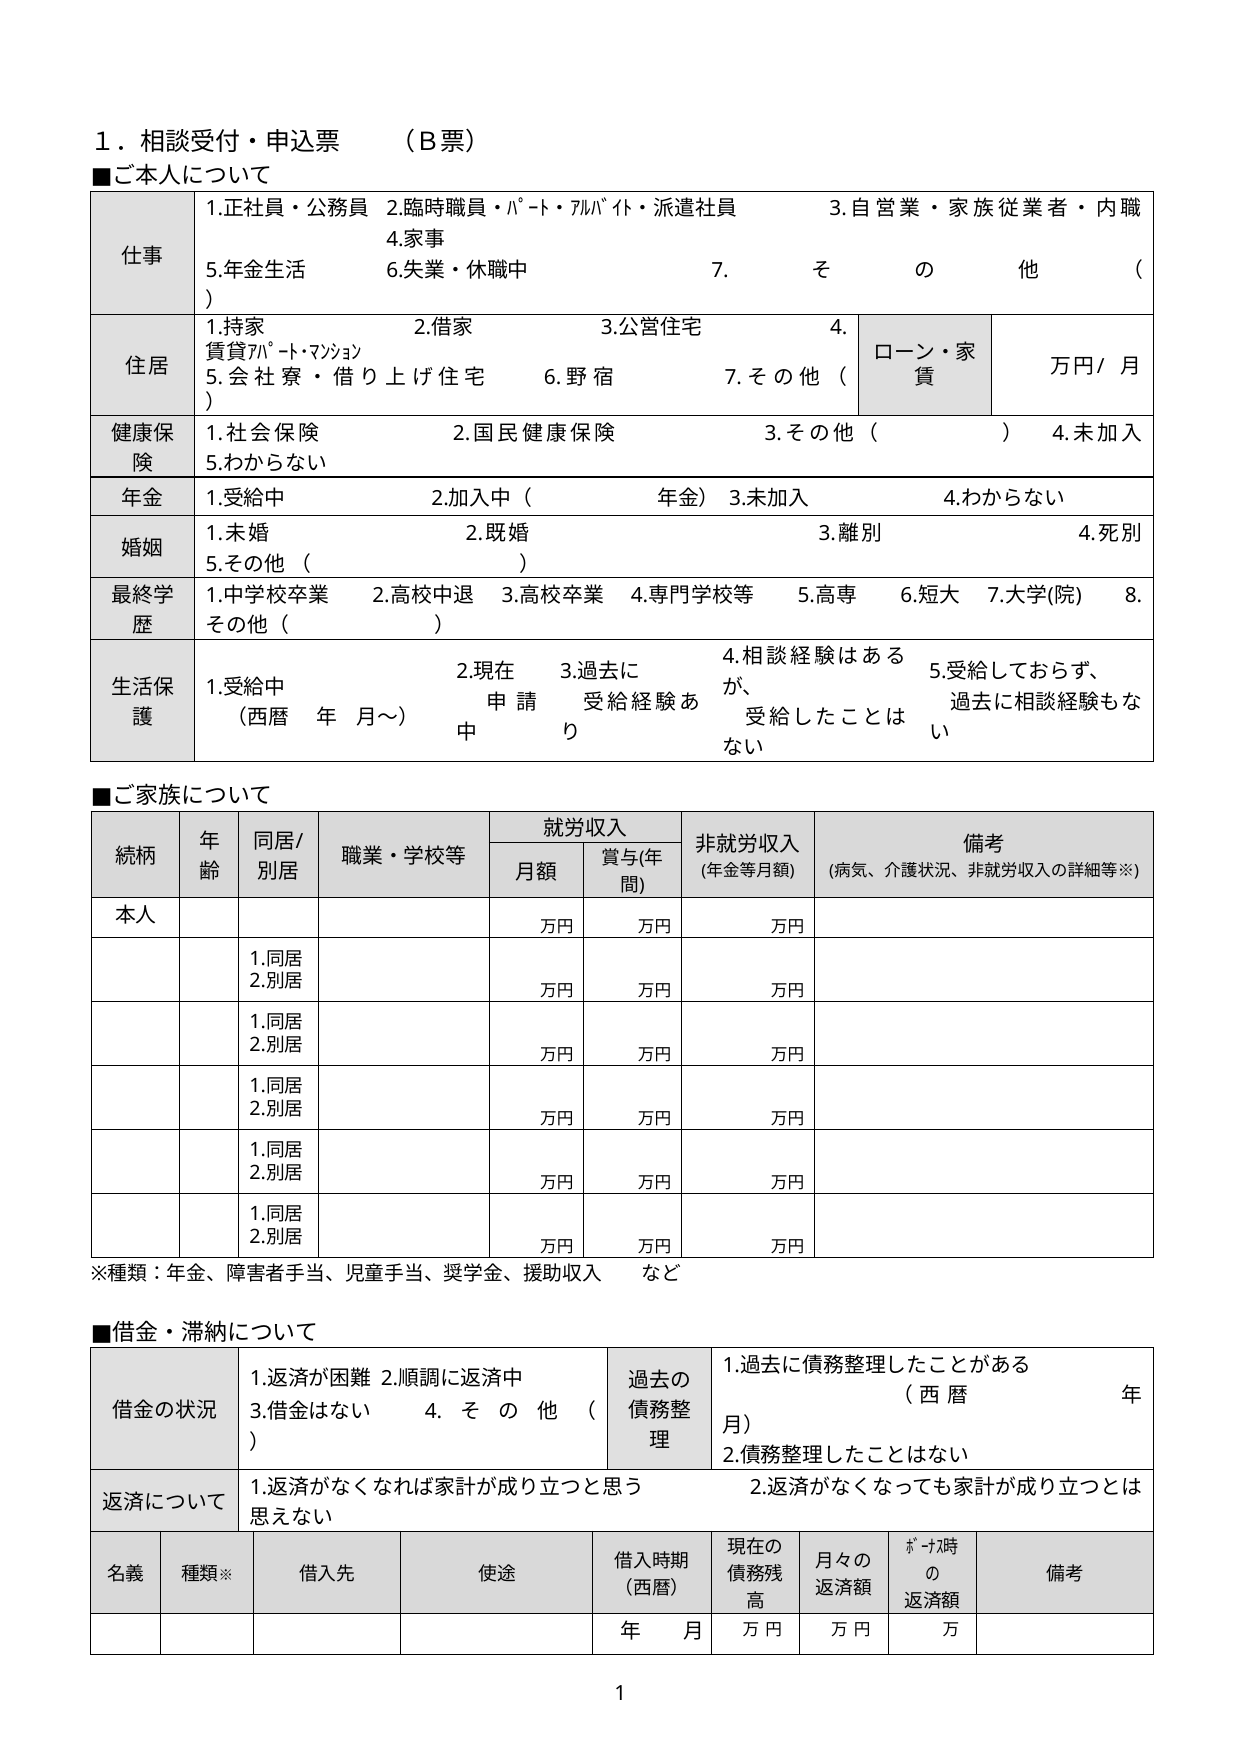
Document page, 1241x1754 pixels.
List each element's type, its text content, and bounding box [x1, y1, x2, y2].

table_cell [92, 1194, 179, 1257]
table_header 1.正社員・公務員 2.臨時職員・ﾊﾟｰﾄ・ｱﾙﾊﾞｲﾄ・派遣社員 3.自営業・家族従業者・内職 4.家事 5.年金生活 6.失業・休職中 7.その他（ ） [195, 192, 1153, 314]
table_cell [815, 938, 1153, 1001]
table_cell 1.返済がなくなれば家計が成り立つと思う 2.返済がなくなっても家計が成り立つとは思えない [239, 1470, 1153, 1531]
table_cell [180, 1002, 238, 1065]
table_cell 賞与(年間) [584, 843, 681, 897]
table_cell 備考 [977, 1532, 1153, 1613]
table_header 1.返済が困難 2.順調に返済中 3.借金はない 4.その他（ ） [239, 1348, 607, 1469]
table_header 備考 (病気、介護状況、非就労収入の詳細等※) [815, 812, 1153, 897]
table_cell 住居 [91, 315, 194, 415]
table_cell [815, 1194, 1153, 1257]
table_cell [319, 1194, 489, 1257]
text ■ご家族について [91, 777, 1149, 811]
table_cell [180, 898, 238, 937]
table_cell 1.受給中 2.加入中（ 年金） 3.未加入 4.わからない [195, 478, 1153, 515]
text ■借金・滞納について [91, 1314, 1149, 1347]
table_cell 現在の 債務残高 [712, 1532, 799, 1613]
table_cell [401, 1614, 592, 1654]
table_cell 万円 [490, 1194, 583, 1257]
table_cell [319, 1066, 489, 1129]
table_cell 1.受給中 （西暦 年 月～） [195, 640, 445, 761]
table_cell [92, 1130, 179, 1193]
table_cell [319, 938, 489, 1001]
table_header 仕事 [91, 192, 194, 314]
table_header 続柄 [92, 812, 179, 897]
table_cell 万円 [889, 1614, 976, 1654]
table_cell 婚姻 [91, 516, 194, 577]
table_cell 万円 [584, 938, 681, 1001]
table_cell 万円 [682, 898, 814, 937]
table_cell 使途 [401, 1532, 592, 1613]
table_cell 1.同居 2.別居 [239, 938, 318, 1001]
table_cell 月額 [490, 843, 583, 897]
table_cell 1.同居 2.別居 [239, 1002, 318, 1065]
table_cell 万円 [682, 938, 814, 1001]
table_cell 1.社会保険 2.国民健康保険 3.その他（ ） 4.未加入 5.わからない [195, 416, 1153, 476]
table_cell 1.同居 2.別居 [239, 1194, 318, 1257]
table_cell 借入時期 （西暦） [593, 1532, 711, 1613]
table_cell [815, 1066, 1153, 1129]
table_cell 本人 [92, 898, 179, 937]
table_cell 万円 [584, 1002, 681, 1065]
table_cell [319, 898, 489, 937]
table_cell [92, 938, 179, 1001]
table_cell [815, 1002, 1153, 1065]
text ※種類：年金、障害者手当、児童手当、奨学金、援助収入 など [91, 1258, 1149, 1287]
table_cell 1.中学校卒業 2.高校中退 3.高校卒業 4.専門学校等 5.高専 6.短大 7.大学(院) 8. その他（ ） [195, 578, 1153, 639]
table_cell 健康保険 [91, 416, 194, 476]
table_cell 年 月 [593, 1614, 711, 1654]
table_header 非就労収入 (年金等月額) [682, 812, 814, 897]
table_cell [977, 1614, 1153, 1654]
table_cell 万円 [584, 1130, 681, 1193]
table_cell 万円 [682, 1194, 814, 1257]
table_cell 万円 [490, 1066, 583, 1129]
table_header 借金の状況 [91, 1348, 238, 1469]
table_cell 万円 [490, 938, 583, 1001]
table_header 過去の 債務整理 [608, 1348, 711, 1469]
table_cell [91, 1614, 160, 1654]
table_cell 名義 [91, 1532, 160, 1613]
table_cell 万円 [584, 1066, 681, 1129]
table_cell 返済について [91, 1470, 238, 1531]
table_cell 万円 [682, 1066, 814, 1129]
table_cell [815, 898, 1153, 937]
table_cell 万円 [682, 1002, 814, 1065]
table_cell 万円 [800, 1614, 888, 1654]
table_cell [161, 1614, 253, 1654]
table_cell 万円 [682, 1130, 814, 1193]
table_cell 1.同居 2.別居 [239, 1130, 318, 1193]
table_cell 万円/月 [992, 315, 1153, 415]
table_cell 最終学歴 [91, 578, 194, 639]
table_header 年齢 [180, 812, 238, 897]
table_cell 3.過去に 受給経験あり [549, 640, 711, 761]
table_cell 2.現在 申請中 [445, 640, 548, 761]
table_cell 万円 [712, 1614, 799, 1654]
table_cell 借入先 [254, 1532, 400, 1613]
table_cell 生活保護 [91, 640, 194, 761]
table_cell [239, 898, 318, 937]
table_cell 1.同居 2.別居 [239, 1066, 318, 1129]
table_cell 万円 [490, 898, 583, 937]
table_cell [180, 1130, 238, 1193]
table_cell [180, 938, 238, 1001]
table_cell 万円 [490, 1130, 583, 1193]
table_cell 万円 [584, 1194, 681, 1257]
table_cell ローン・家賃 [859, 315, 991, 415]
table_cell 1.持家 2.借家 3.公営住宅 4.賃貸ｱﾊﾟｰﾄ･ﾏﾝｼｮﾝ 5.会社寮・借り上げ住宅 6.野宿 7.その他（ ） [195, 315, 858, 415]
table_cell ﾎﾞｰﾅｽ時の 返済額 [889, 1532, 976, 1613]
table_cell [92, 1002, 179, 1065]
table_cell [92, 1066, 179, 1129]
table_cell [180, 1066, 238, 1129]
table_cell 種類※ [161, 1532, 253, 1613]
table_cell 5.受給しておらず、 過去に相談経験もない [918, 640, 1153, 761]
table_header 同居/ 別居 [239, 812, 318, 897]
table_header 職業・学校等 [319, 812, 489, 897]
table_header 就労収入 [490, 812, 681, 842]
table_cell [180, 1194, 238, 1257]
table_header 1.過去に債務整理したことがある （西暦 年 月） 2.債務整理したことはない [712, 1348, 1153, 1469]
table_cell 月々の 返済額 [800, 1532, 888, 1613]
table_cell [319, 1130, 489, 1193]
table_cell [319, 1002, 489, 1065]
table_cell 万円 [490, 1002, 583, 1065]
table_cell 年金 [91, 478, 194, 515]
text １．相談受付・申込票 （Ｂ票） [91, 121, 1149, 157]
table_cell 万円 [584, 898, 681, 937]
table_cell 4.相談経験はあるが、 受給したことはない [711, 640, 918, 761]
table_cell [815, 1130, 1153, 1193]
table_cell [254, 1614, 400, 1654]
table_cell 1.未婚 2.既婚 3.離別 4.死別 5.その他 （ ） [195, 516, 1153, 577]
text ■ご本人について [91, 157, 1149, 191]
